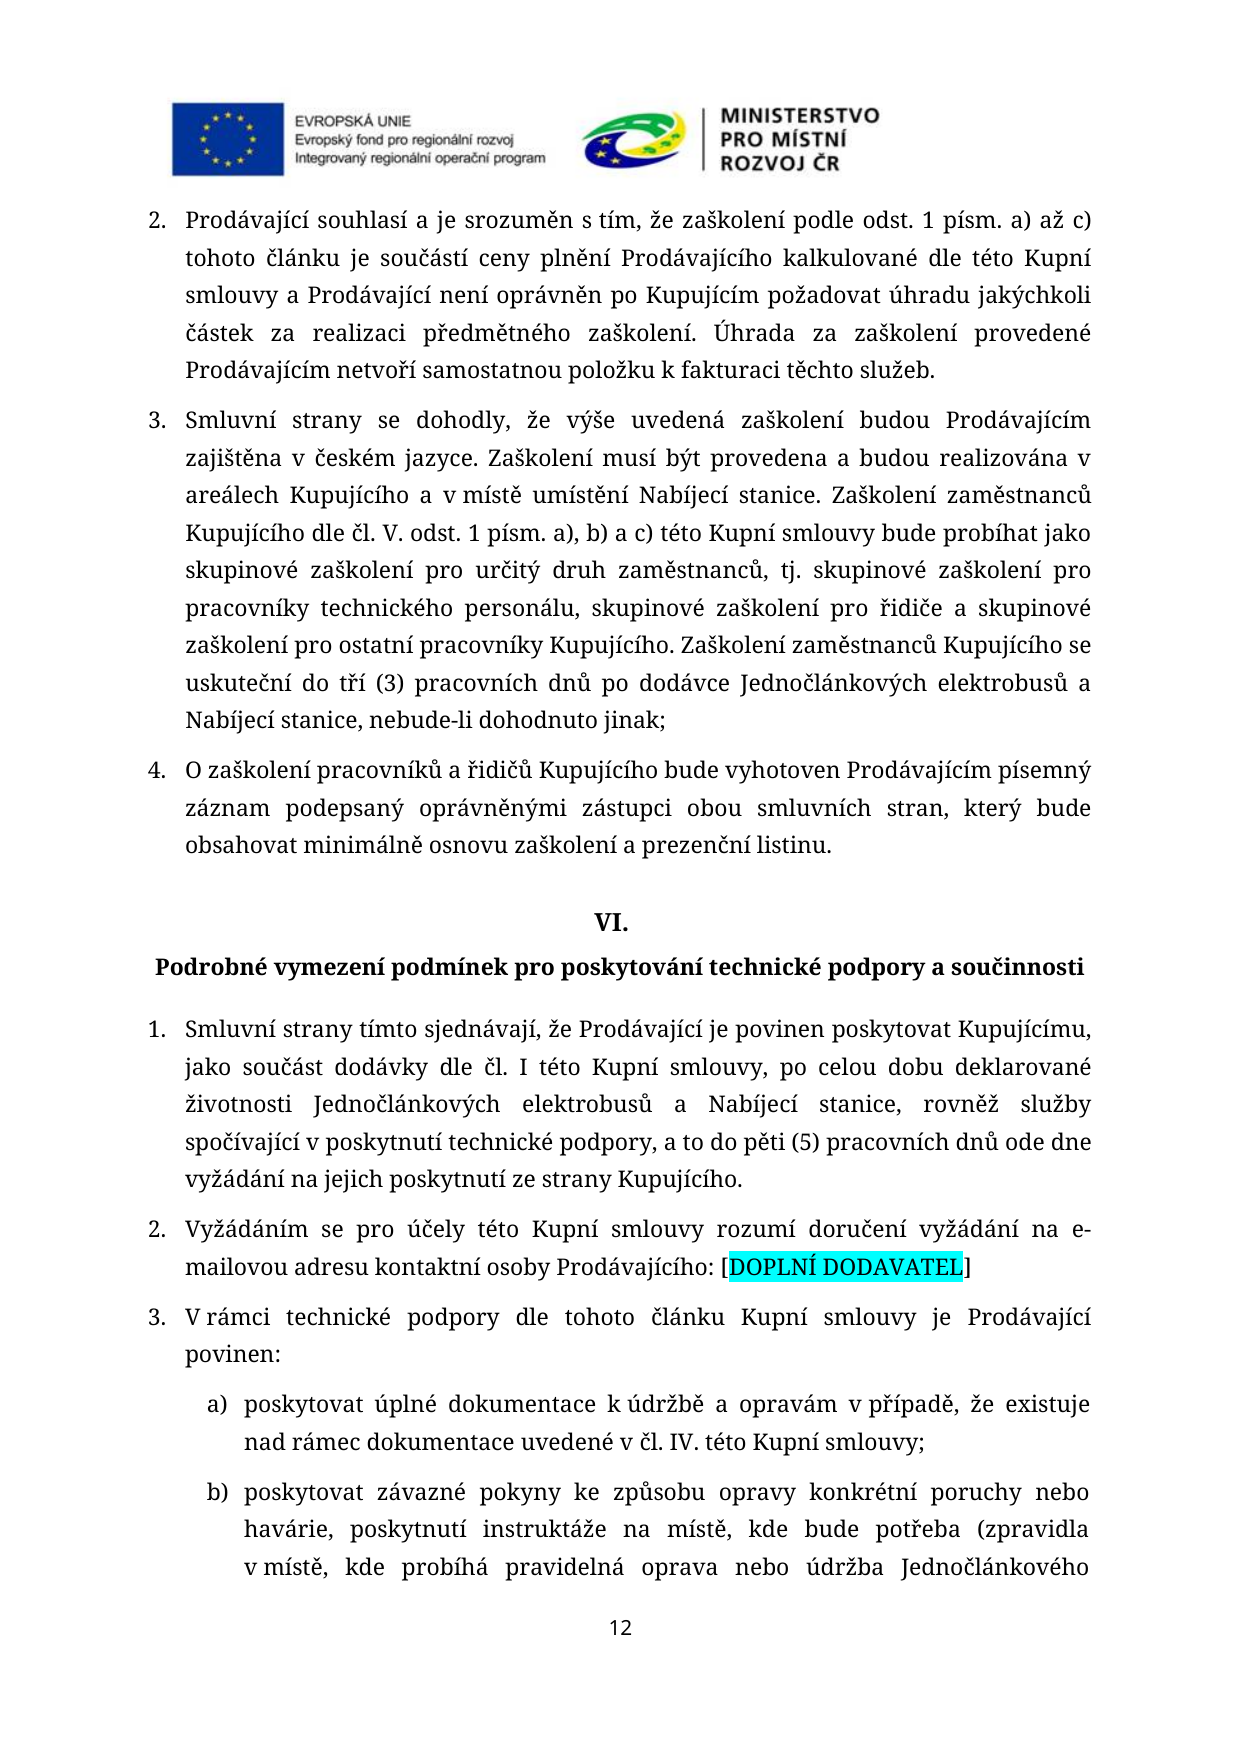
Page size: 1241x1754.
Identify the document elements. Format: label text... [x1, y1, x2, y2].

text Podrobné vymezení podmínek pro poskytování technické podpory a součinnosti [148, 951, 1093, 982]
list O zaškolení pracovníků a řidičů Kupujícího bude vyhotoven Prodávajícím písemný záznam podepsaný oprávněnými zástupci obou smluvních stran, který bude obsahovat minimálně osnovu zaškolení a prezenční listinu. [148, 754, 1093, 861]
list Vyžádáním se pro účely této Kupní smlouvy rozumí doručení vyžádání na e-mailovou adresu kontaktní osoby Prodávajícího: [DOPLNÍ DODAVATEL] [148, 1213, 1093, 1282]
list Smluvní strany tímto sjednávají, že Prodávající je povinen poskytovat Kupujícímu, jako součást dodávky dle čl. I této Kupní smlouvy, po celou dobu deklarované životnosti Jednočlánkových elektrobusů a Nabíjecí stanice, rovněž služby spočívající v poskytnutí technické podpory, a to do pěti (5) pracovních dnů ode dne vyžádání na jejich poskytnutí ze strany Kupujícího. [148, 1013, 1093, 1195]
list Prodávající souhlasí a je srozuměn s tím, že zaškolení podle odst. 1 písm. a) až c) tohoto článku je součástí ceny plnění Prodávajícího kalkulované dle této Kupní smlouvy a Prodávající není oprávněn po Kupujícím požadovat úhradu jakýchkoli částek za realizaci předmětného zaškolení. Úhrada za zaškolení provedené Prodávajícím netvoří samostatnou položku k fakturaci těchto služeb. [148, 204, 1093, 386]
list poskytovat úplné dokumentace k údržbě a opravám v případě, že existuje nad rámec dokumentace uvedené v čl. IV. této Kupní smlouvy; [207, 1388, 1090, 1457]
list V rámci technické podpory dle tohoto článku Kupní smlouvy je Prodávající povinen: [148, 1301, 1093, 1370]
picture [147, 78, 903, 200]
list Smluvní strany se dohodly, že výše uvedená zaškolení budou Prodávajícím zajištěna v českém jazyce. Zaškolení musí být provedena a budou realizována v areálech Kupujícího a v místě umístění Nabíjecí stanice. Zaškolení zaměstnanců Kupujícího dle čl. V. odst. 1 písm. a), b) a c) této Kupní smlouvy bude probíhat jako skupinové zaškolení pro určitý druh zaměstnanců, tj. skupinové zaškolení pro pracovníky technického personálu, skupinové zaškolení pro řidiče a skupinové zaškolení pro ostatní pracovníky Kupujícího. Zaškolení zaměstnanců Kupujícího se uskuteční do tří (3) pracovních dnů po dodávce Jednočlánkových elektrobusů a Nabíjecí stanice, nebude-li dohodnuto jinak; [148, 404, 1093, 736]
